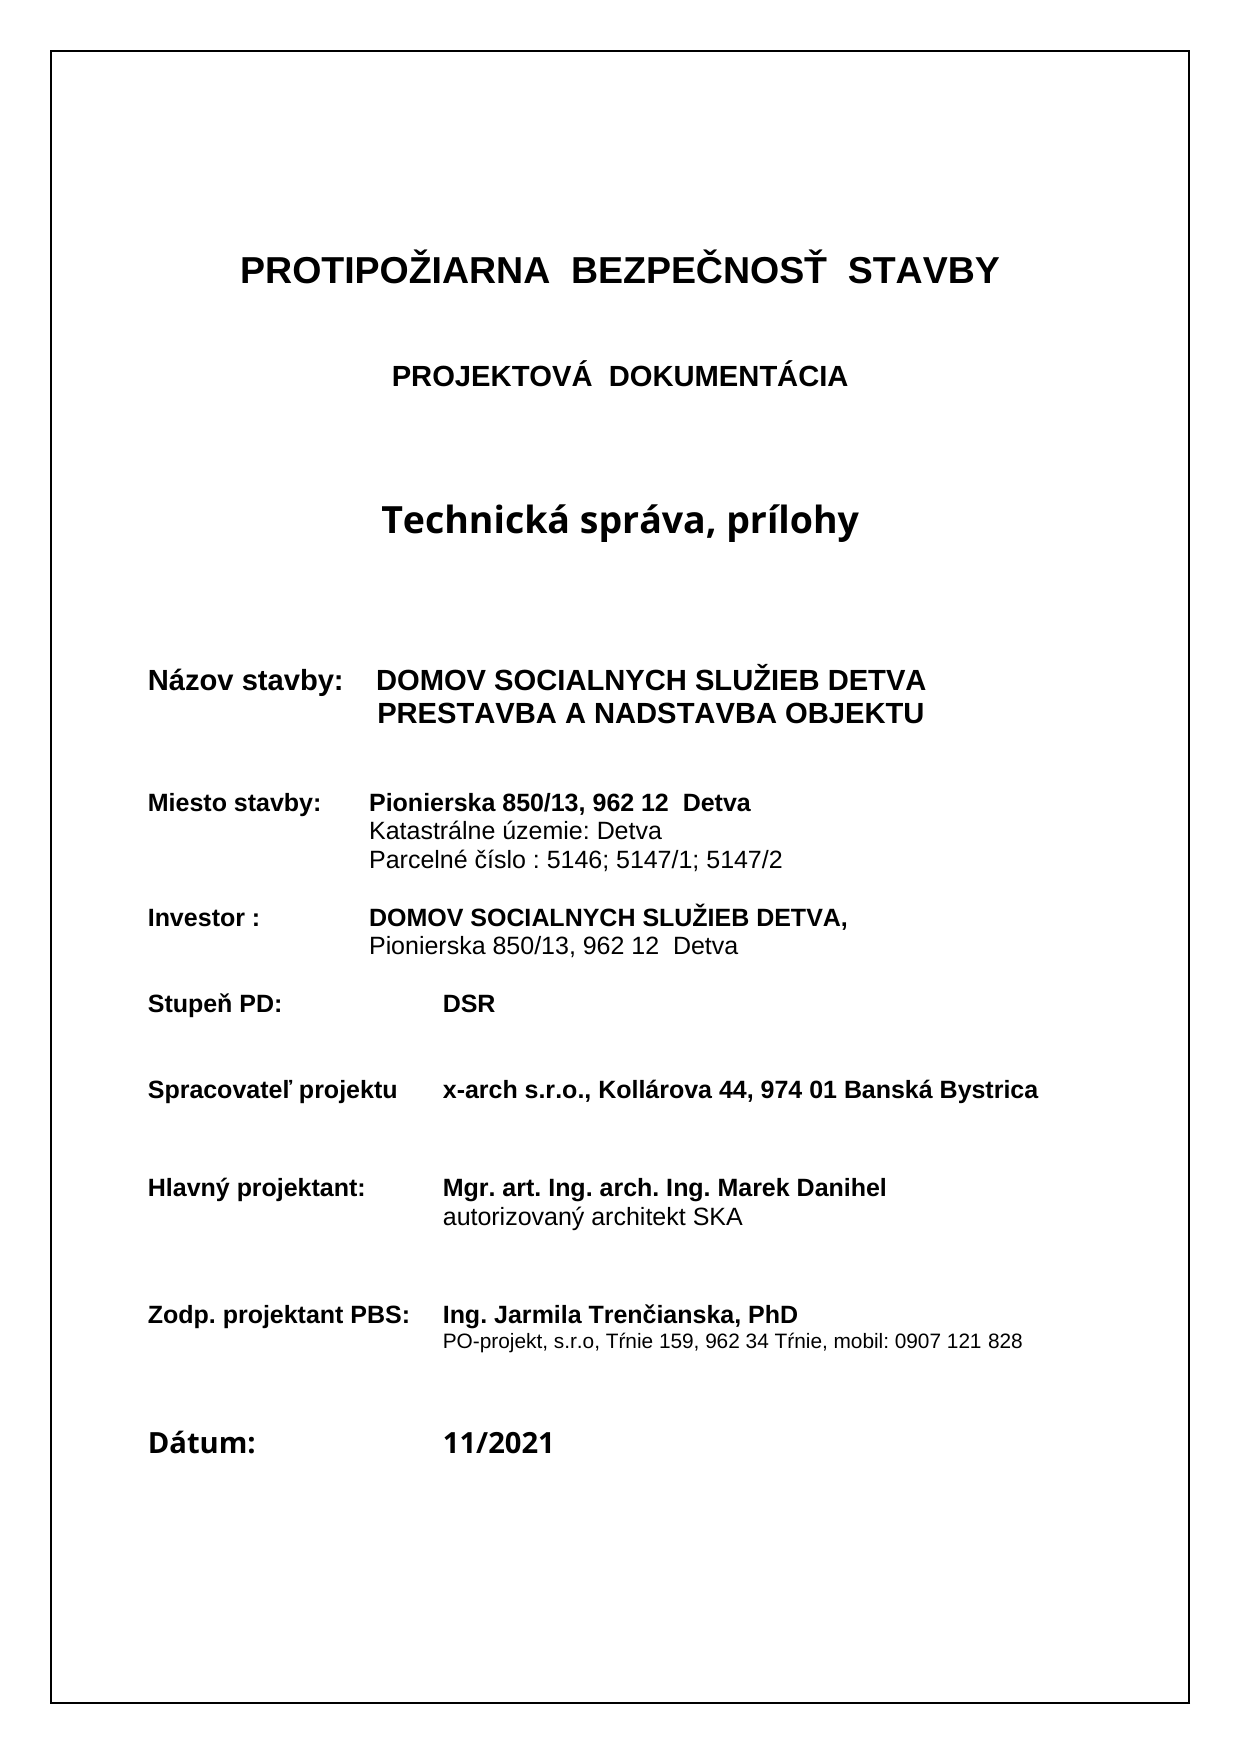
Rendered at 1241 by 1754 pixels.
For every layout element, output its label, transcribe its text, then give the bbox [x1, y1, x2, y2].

text Stupeň PD: DSR [148, 989, 1093, 1017]
text PROTIPOŽIARNA BEZPEČNOSŤ STAVBY [148, 248, 1093, 291]
text PO-projekt, s.r.o, Tŕnie 159, 962 34 Tŕnie, mobil: 0907 121 828 [148, 1329, 1093, 1353]
text Názov stavby: DOMOV SOCIALNYCH SLUŽIEB DETVA [148, 663, 1093, 696]
text Dátum: 11/2021 [148, 1423, 1093, 1462]
text Katastrálne územie: Detva [369, 816, 1093, 845]
text PRESTAVBA A NADSTAVBA OBJEKTU [148, 696, 1093, 730]
text Pionierska 850/13, 962 12 Detva [148, 931, 1093, 960]
text Spracovateľ projektu x-arch s.r.o., Kollárova 44, 974 01 Banská Bystrica [148, 1075, 1093, 1104]
text Zodp. projektant PBS: Ing. Jarmila Trenčianska, PhD [148, 1301, 1093, 1329]
text Investor : DOMOV SOCIALNYCH SLUŽIEB DETVA, [148, 902, 1093, 931]
text Hlavný projektant: Mgr. art. Ing. arch. Ing. Marek Danihel [148, 1173, 1093, 1202]
text Technická správa, prílohy [148, 494, 1093, 545]
text Parcelné číslo : 5146; 5147/1; 5147/2 [369, 845, 1093, 874]
text PROJEKTOVÁ DOKUMENTÁCIA [148, 359, 1093, 393]
text Miesto stavby: Pionierska 850/13, 962 12 Detva [148, 787, 1093, 816]
text autorizovaný architekt SKA [148, 1202, 1093, 1231]
